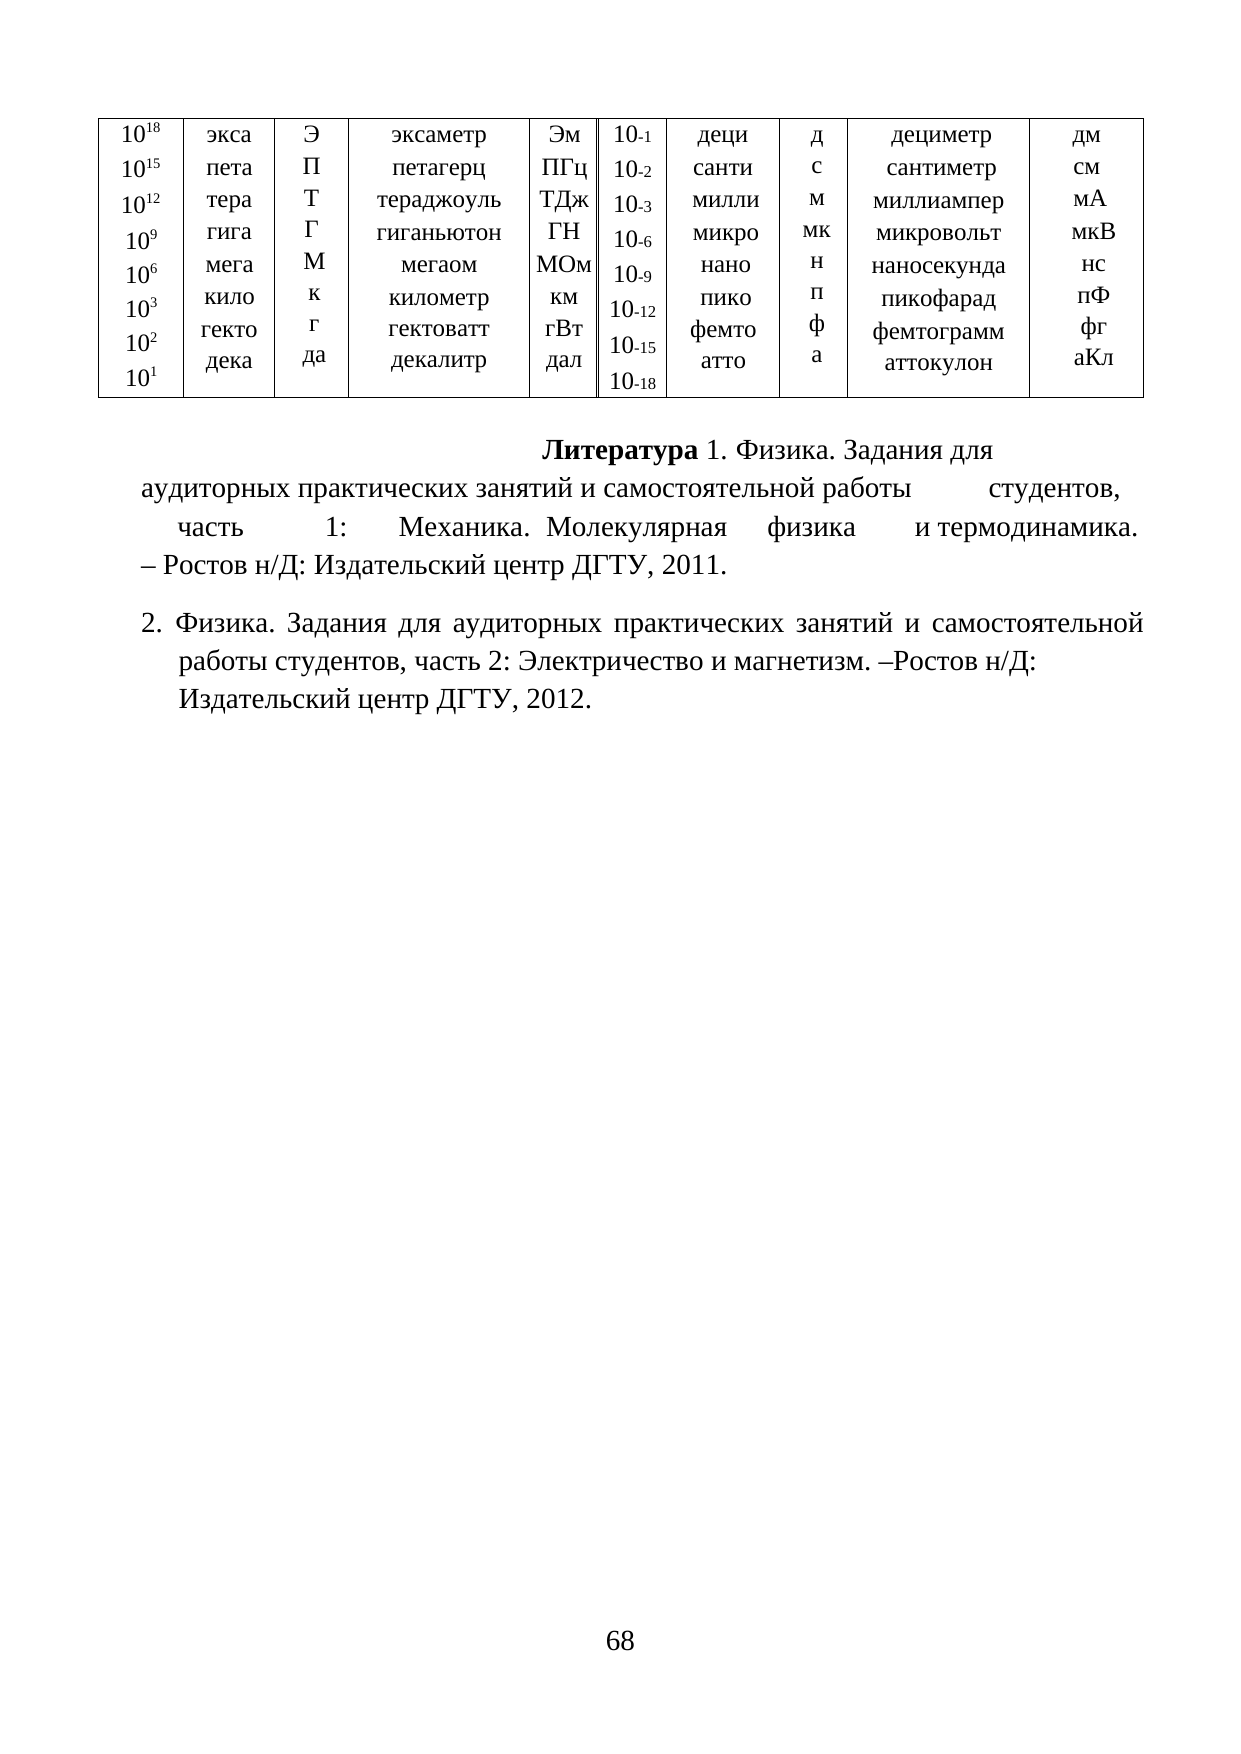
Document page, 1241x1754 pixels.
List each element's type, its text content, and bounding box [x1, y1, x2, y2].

table_cell эксаметр петагерц тераджоуль гиганьютон мегаом километр гектоватт декалитр [349, 119, 529, 397]
table_cell дм см мА мкВ нс пФ фг аКл [1030, 119, 1143, 397]
table_cell Эм ПГц ТДж ГН МОм км гВт дал [530, 119, 596, 397]
table_cell 10-1 10-2 10-3 10-6 10-9 10-12 10-15 10-18 [599, 119, 666, 397]
text 2. Физика. Задания для аудиторных практических занятий и самостоятельной работы студентов, часть 2: Электричество и магнетизм. –Ростов н/Д: [141, 605, 1145, 676]
text Литература 1. Физика. Задания для аудиторных практических занятий и самостоятельной работы студентов, часть 1: Механика. Молекулярная физика и термодинамика. – Ростов н/Д: Издательский центр ДГТУ, 2011. [141, 432, 1144, 581]
table_cell экса пета тера гига мега кило гекто дека [184, 119, 274, 397]
text Издательский центр ДГТУ, 2012. [178, 681, 1137, 714]
table_cell дециметр сантиметр миллиампер микровольт наносекунда пикофарад фемтограмм аттокулон [848, 119, 1029, 397]
table_cell деци санти милли микро нано пико фемто атто [667, 119, 779, 397]
table_cell Э П Т Г М к г да [275, 119, 348, 397]
table_cell 1018 1015 1012 109 106 103 102 101 [99, 119, 183, 397]
table_cell д с м мк н п ф а [780, 119, 847, 397]
